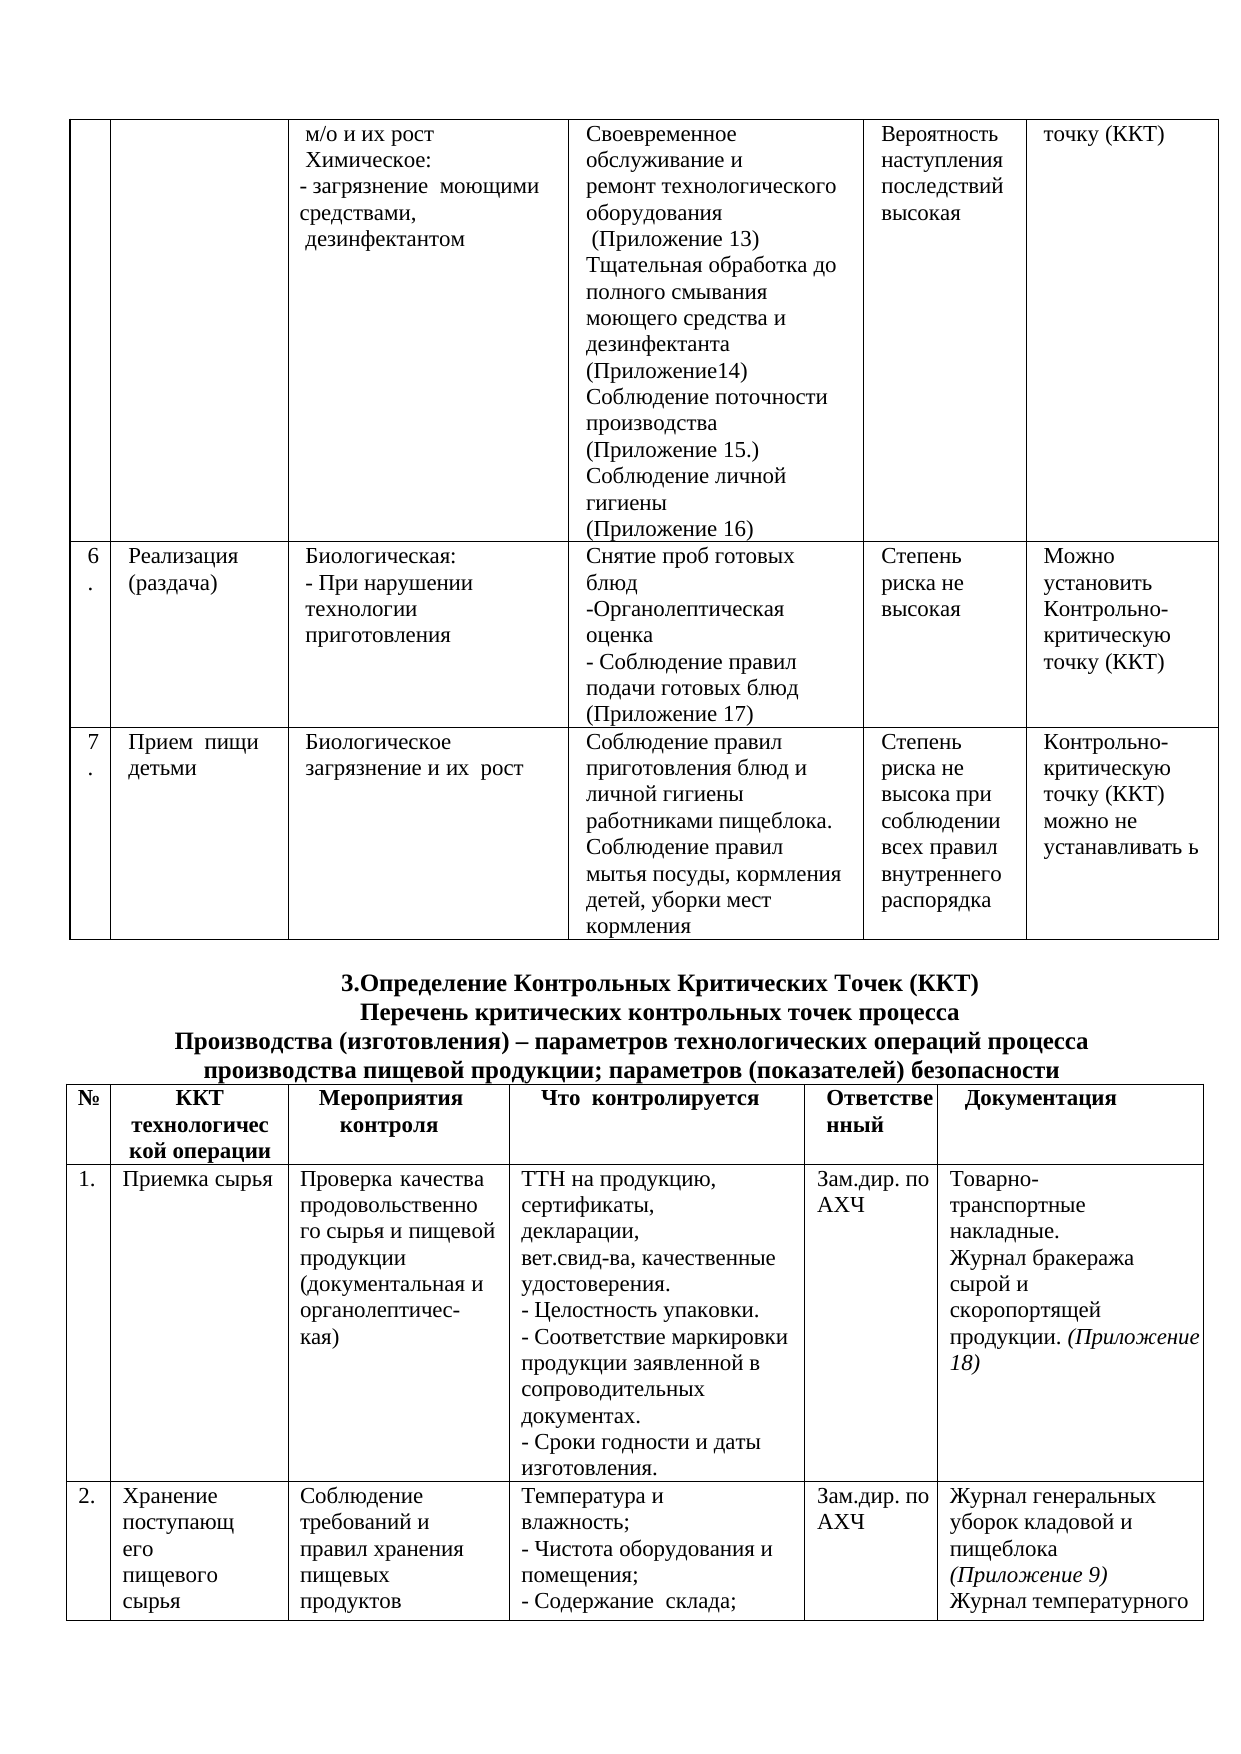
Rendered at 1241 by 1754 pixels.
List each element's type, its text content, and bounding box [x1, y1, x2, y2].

table_header ККТ технологической операции [111, 1085, 288, 1163]
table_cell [1027, 120, 1218, 541]
text Перечень критических контрольных точек процесса [96, 997, 1223, 1026]
table_cell Биологическое загрязнение и их рост [289, 728, 568, 939]
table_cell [289, 120, 568, 541]
table_cell Снятие проб готовых блюд -Органолептическая оценка - Соблюдение правил подачи готовых блюд (Приложение 17) [569, 542, 863, 727]
table_cell Степень риска не высока при соблюдении всех правил внутреннего распорядка [864, 728, 1026, 939]
table_cell Соблюдение правил приготовления блюд и личной гигиены работниками пищеблока. Соблюдение правил мытья посуды, кормления детей, уборки мест кормления [569, 728, 863, 939]
table_cell Прием пищи детьми [111, 728, 288, 939]
table_cell Зам.дир. по АХЧ [805, 1482, 937, 1620]
table_cell Зам.дир. по АХЧ [805, 1165, 937, 1481]
table_header Что контролируется [510, 1085, 804, 1163]
table_cell ТТН на продукцию, сертификаты, декларации, вет.свид-ва, качественные удостоверения. - Целостность упаковки. - Соответствие маркировки продукции заявленной в сопроводительных документах. - Сроки годности и даты изготовления. [510, 1165, 804, 1481]
subtitle 3.Определение Контрольных Критических Точек (ККТ) [96, 968, 1223, 997]
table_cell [569, 120, 863, 541]
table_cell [510, 1482, 804, 1620]
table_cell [111, 120, 288, 541]
table_cell Контрольно- критическую точку (ККТ) можно не устанавливать ь [1027, 728, 1218, 939]
table_cell 5. [71, 120, 110, 541]
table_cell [289, 1482, 509, 1620]
table_cell Реализация (раздача) [111, 542, 288, 727]
table_header № [67, 1085, 110, 1163]
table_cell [111, 1482, 288, 1620]
table_cell Биологическая: - При нарушении технологии приготовления [289, 542, 568, 727]
table_cell Приемка сырья [111, 1165, 288, 1481]
table_cell Можно установить Контрольно- критическую точку (ККТ) [1027, 542, 1218, 727]
table_cell Товарно- транспортные накладные. Журнал бракеража сырой и скоропортящей продукции. (Приложение 18) [938, 1165, 1203, 1481]
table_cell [864, 120, 1026, 541]
table_cell 2. [67, 1482, 110, 1620]
table_cell 6. [71, 542, 110, 727]
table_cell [938, 1482, 1203, 1620]
table_header Мероприятия контроля [289, 1085, 509, 1163]
subtitle Производства (изготовления) – параметров технологических операций процесса производства пищевой продукции; параметров (показателей) безопасности [96, 1026, 1167, 1083]
table_cell Степень риска не высокая [864, 542, 1026, 727]
table_cell 1. [67, 1165, 110, 1481]
table_header Документация [938, 1085, 1203, 1163]
table_cell Проверка качества продовольственно го сырья и пищевой продукции (документальная и органолептичес- кая) [289, 1165, 509, 1481]
table_cell 7. [71, 728, 110, 939]
table_header Ответственный [805, 1085, 937, 1163]
